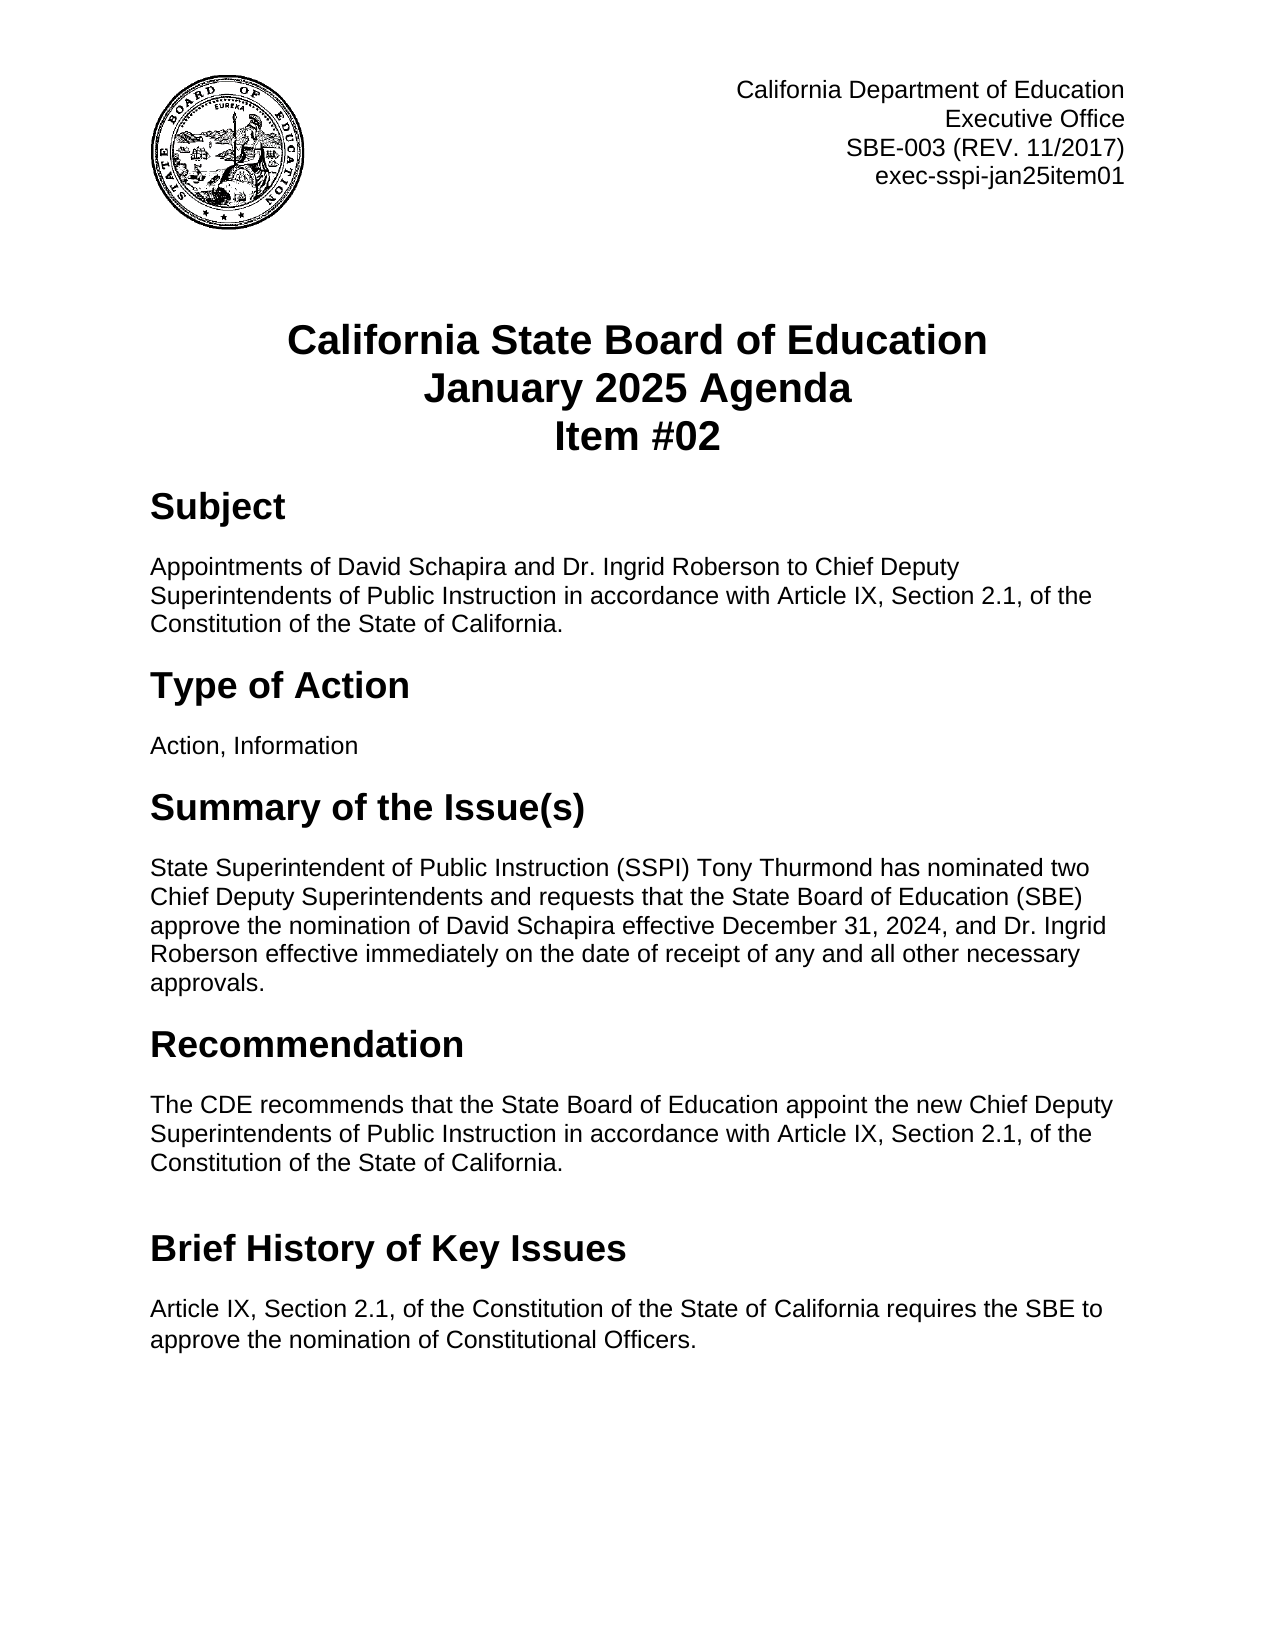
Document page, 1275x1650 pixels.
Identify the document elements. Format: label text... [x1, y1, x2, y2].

text California Department of Education [675, 75, 1125, 104]
subtitle Brief History of Key Issues [150, 1226, 1125, 1269]
subtitle California State Board of Education January 2025 Agenda Item #02 [150, 315, 1125, 459]
subtitle Recommendation [150, 1022, 1125, 1065]
text Action, Information [150, 731, 1125, 760]
text Executive Office [675, 104, 1125, 132]
text exec-sspi-jan25item01 [675, 161, 1125, 190]
text SBE-003 (REV. 11/2017) [675, 132, 1125, 161]
subtitle Subject [150, 484, 1125, 527]
picture [150, 75, 305, 230]
text Article IX, Section 2.1, of the Constitution of the State of California requires the SBE to approve the nomination of Constitutional Officers. [150, 1294, 1125, 1354]
subtitle Type of Action [150, 663, 1125, 706]
text State Superintendent of Public Instruction (SSPI) Tony Thurmond has nominated two Chief Deputy Superintendents and requests that the State Board of Education (SBE) approve the nomination of David Schapira effective December 31, 2024, and Dr. Ingrid Roberson effective immediately on the date of receipt of any and all other necessary approvals. [150, 853, 1125, 997]
text The CDE recommends that the State Board of Education appoint the new Chief Deputy Superintendents of Public Instruction in accordance with Article IX, Section 2.1, of the Constitution of the State of California. [150, 1090, 1125, 1176]
subtitle Summary of the Issue(s) [150, 785, 1125, 828]
text Appointments of David Schapira and Dr. Ingrid Roberson to Chief Deputy Superintendents of Public Instruction in accordance with Article IX, Section 2.1, of the Constitution of the State of California. [150, 552, 1125, 638]
